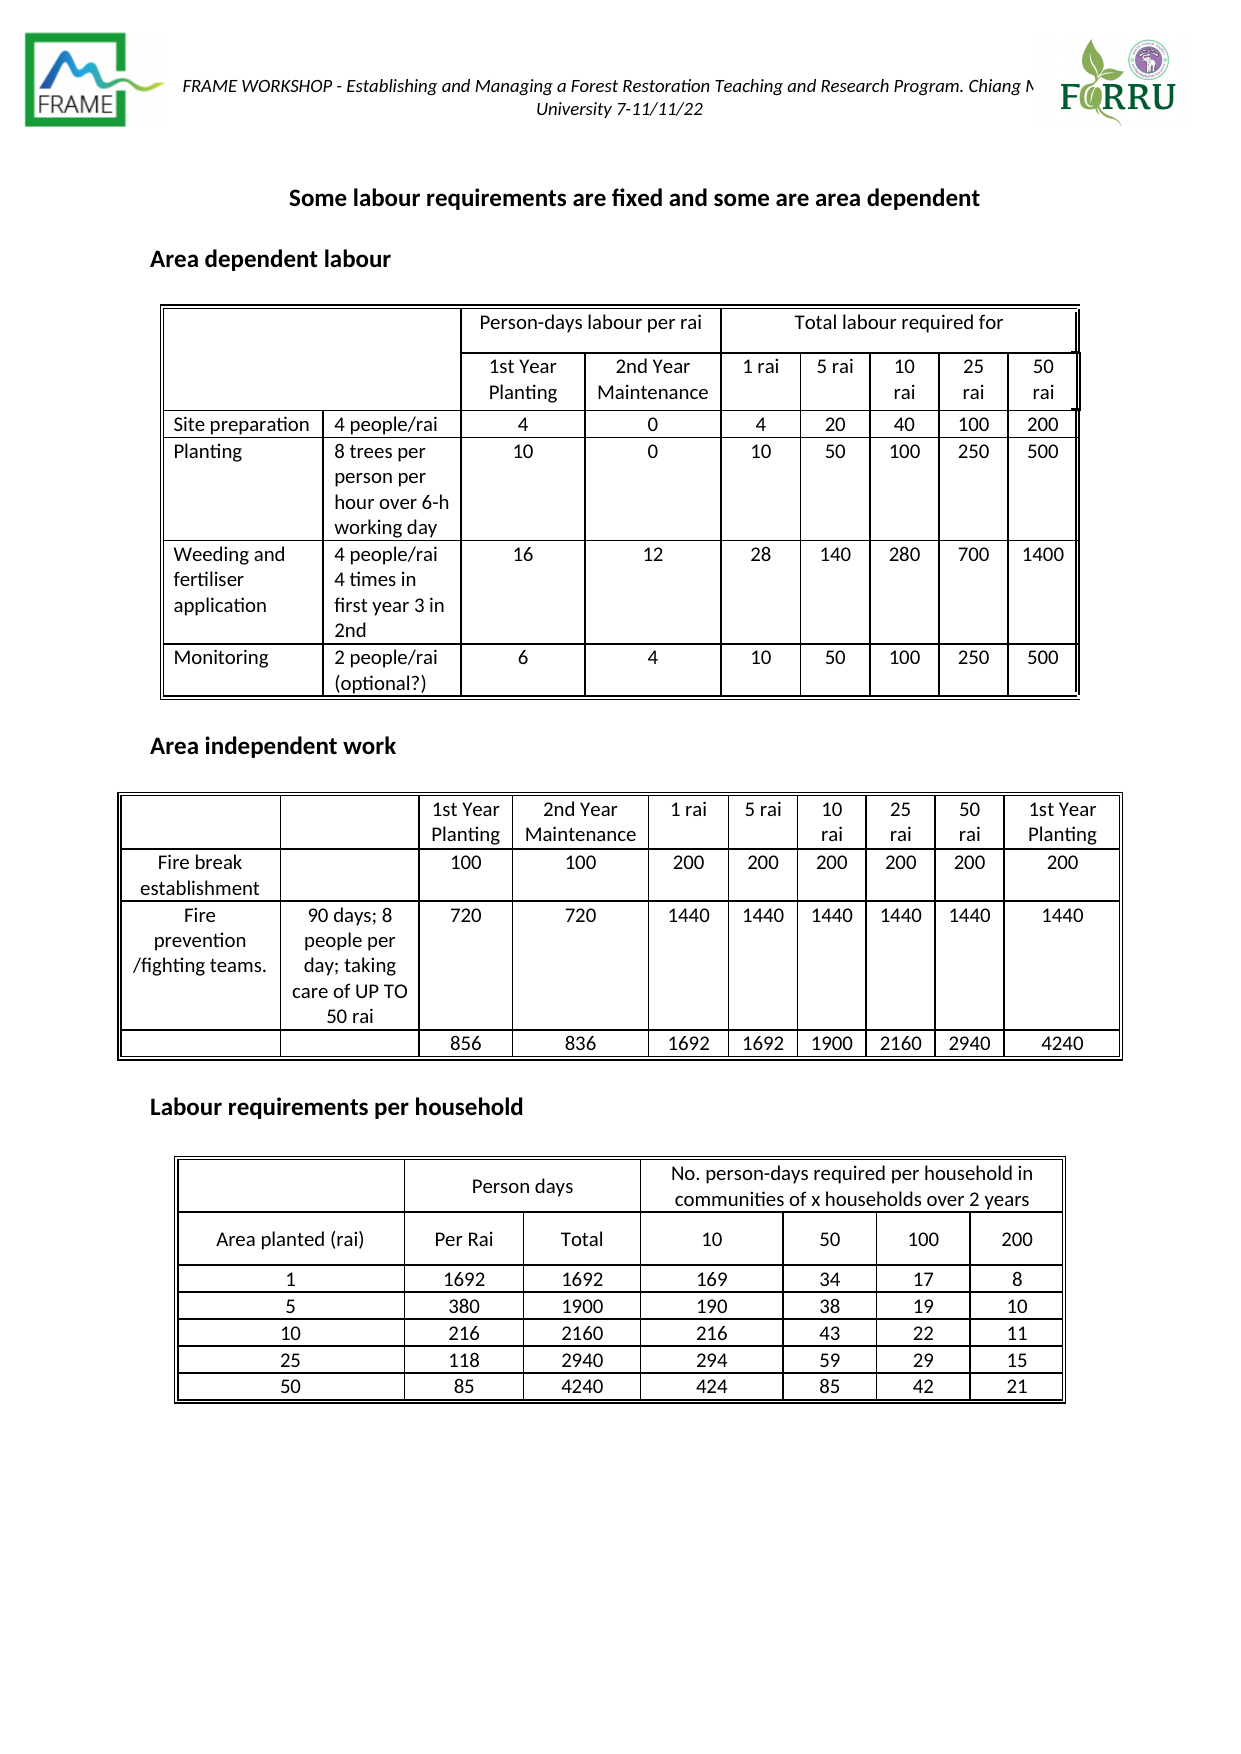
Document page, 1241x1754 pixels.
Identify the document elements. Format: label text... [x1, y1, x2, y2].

table_cell 200 [936, 850, 1003, 900]
table_cell 100 [871, 438, 938, 540]
table_header 5 rai [729, 796, 797, 848]
table_cell 200 [867, 850, 934, 900]
table_cell 4 [586, 645, 720, 695]
table_cell 5 [179, 1293, 404, 1318]
table_cell 1st Year Planting [462, 354, 584, 409]
table_header 1 rai [649, 796, 728, 848]
table_cell 1900 [524, 1293, 640, 1318]
table_cell Weeding and fertiliser application [164, 541, 322, 643]
table_cell Area planted (rai) [179, 1213, 404, 1264]
table_cell 836 [513, 1031, 648, 1056]
table_cell 15 [971, 1347, 1062, 1372]
table_cell 22 [877, 1320, 969, 1345]
table_header No. person-days required per household in communities of x households over 2 years [641, 1160, 1062, 1211]
table_cell 50 [801, 438, 869, 540]
table_cell 29 [877, 1347, 969, 1372]
table_header 1st Year Planting [1005, 796, 1119, 848]
table_cell 380 [405, 1293, 523, 1318]
picture [24, 32, 166, 127]
table_cell 8 [971, 1266, 1062, 1291]
table_cell 2nd Year Maintenance [586, 354, 720, 409]
table_cell 4 [462, 411, 584, 436]
table_cell 190 [641, 1293, 782, 1318]
table_cell 4 people/rai 4 times in first year 3 in 2nd [324, 541, 460, 643]
table_cell 100 [420, 850, 512, 900]
table_cell 4240 [1005, 1031, 1119, 1056]
table_header 1st Year Planting [420, 796, 512, 848]
table_cell 85 [784, 1374, 876, 1399]
table_cell 700 [940, 541, 1007, 643]
table_cell 10 [641, 1213, 782, 1264]
table_cell 10 [722, 645, 800, 695]
table_header [179, 1160, 404, 1211]
table_cell 1440 [729, 902, 797, 1029]
table_cell 10 [971, 1293, 1062, 1318]
table_cell 424 [641, 1374, 782, 1399]
table_cell Planting [164, 438, 322, 540]
text Labour requirements per household [150, 1091, 1090, 1122]
table_cell 100 [877, 1213, 969, 1264]
table_cell 280 [871, 541, 938, 643]
table_cell Total [524, 1213, 640, 1264]
table_cell 856 [420, 1031, 512, 1056]
table_cell [281, 850, 418, 900]
table_cell 59 [784, 1347, 876, 1372]
table_cell 1900 [798, 1031, 865, 1056]
table_cell 6 [462, 645, 584, 695]
table_cell 250 [940, 438, 1007, 540]
table_cell [122, 1031, 280, 1056]
table_cell 200 [729, 850, 797, 900]
table_cell 4 [722, 411, 800, 436]
table_cell 4 people/rai [324, 411, 460, 436]
table_cell 25 rai [940, 354, 1007, 409]
table_header 25 rai [867, 796, 934, 848]
table_cell 1692 [649, 1031, 728, 1056]
table_header 50 rai [936, 796, 1003, 848]
table_cell 10 [462, 438, 584, 540]
table_cell 20 [801, 411, 869, 436]
table_header 10 rai [798, 796, 865, 848]
table_cell 100 [871, 645, 938, 695]
table_cell 5 rai [801, 354, 869, 409]
table_cell 1400 [1009, 541, 1075, 643]
table_cell 2 people/rai (optional?) [324, 645, 460, 695]
table_cell Monitoring [164, 645, 322, 695]
table_header Person days [405, 1160, 640, 1211]
table_cell 2160 [867, 1031, 934, 1056]
table_cell 1692 [405, 1266, 523, 1291]
table_cell 200 [1009, 411, 1075, 436]
table_cell 90 days; 8 people per day; taking care of UP TO 50 rai [281, 902, 418, 1029]
table_cell 10 [179, 1320, 404, 1345]
table_cell 200 [971, 1213, 1062, 1264]
table_cell 1692 [524, 1266, 640, 1291]
table_cell 720 [513, 902, 648, 1029]
table_cell 38 [784, 1293, 876, 1318]
table_cell 4240 [524, 1374, 640, 1399]
table_cell 17 [877, 1266, 969, 1291]
table_cell Fire prevention /fighting teams. [122, 902, 280, 1029]
text Area independent work [150, 731, 1090, 761]
table_cell 1440 [649, 902, 728, 1029]
table_cell 1 [179, 1266, 404, 1291]
table_cell 500 [1009, 438, 1075, 540]
table_cell 294 [641, 1347, 782, 1372]
table_cell [281, 1031, 418, 1056]
table_cell 50 [801, 645, 869, 695]
table_cell 1440 [936, 902, 1003, 1029]
picture [1033, 36, 1196, 127]
table_cell 1692 [729, 1031, 797, 1056]
table_header [164, 309, 460, 409]
table_cell 34 [784, 1266, 876, 1291]
table_cell 8 trees per person per hour over 6-h working day [324, 438, 460, 540]
table_cell Site preparation [164, 411, 322, 436]
table_cell 0 [586, 411, 720, 436]
table_cell 1440 [867, 902, 934, 1029]
table_header [122, 796, 280, 848]
table_cell 25 [179, 1347, 404, 1372]
table_cell 100 [940, 411, 1007, 436]
table_cell Per Rai [405, 1213, 523, 1264]
table_cell 2940 [936, 1031, 1003, 1056]
table_header [281, 796, 418, 848]
table_cell 0 [586, 438, 720, 540]
table_header 2nd Year Maintenance [513, 796, 648, 848]
title Some labour requirements are fixed and some are area dependent [150, 182, 1090, 213]
table_cell 200 [649, 850, 728, 900]
table_cell 200 [798, 850, 865, 900]
table_cell 21 [971, 1374, 1062, 1399]
text Area dependent labour [150, 243, 1090, 274]
table_cell 50 [179, 1374, 404, 1399]
table_cell 216 [405, 1320, 523, 1345]
table_cell 100 [513, 850, 648, 900]
table_cell 2160 [524, 1320, 640, 1345]
table_cell 118 [405, 1347, 523, 1372]
table_cell 40 [871, 411, 938, 436]
table_cell 200 [1005, 850, 1119, 900]
table_cell 169 [641, 1266, 782, 1291]
table_cell 43 [784, 1320, 876, 1345]
table_cell 720 [420, 902, 512, 1029]
table_cell 1 rai [722, 354, 800, 409]
table_cell 2940 [524, 1347, 640, 1372]
table_cell 85 [405, 1374, 523, 1399]
table_cell 1440 [798, 902, 865, 1029]
table_cell 140 [801, 541, 869, 643]
table_cell 50 [784, 1213, 876, 1264]
table_cell 500 [1009, 645, 1077, 695]
table_cell 10 [722, 438, 800, 540]
table_cell 1440 [1005, 902, 1119, 1029]
table_header Total labour required for [722, 309, 1077, 352]
table_cell 216 [641, 1320, 782, 1345]
table_cell 12 [586, 541, 720, 643]
table_cell 10 rai [871, 354, 938, 409]
table_cell 16 [462, 541, 584, 643]
table_header Person-days labour per rai [462, 309, 720, 352]
table_cell 11 [971, 1320, 1062, 1345]
table_cell 42 [877, 1374, 969, 1399]
table_cell 50 rai [1009, 354, 1076, 409]
table_cell 19 [877, 1293, 969, 1318]
table_cell Fire break establishment [122, 850, 280, 900]
table_cell 250 [940, 645, 1007, 695]
table_cell 28 [722, 541, 800, 643]
